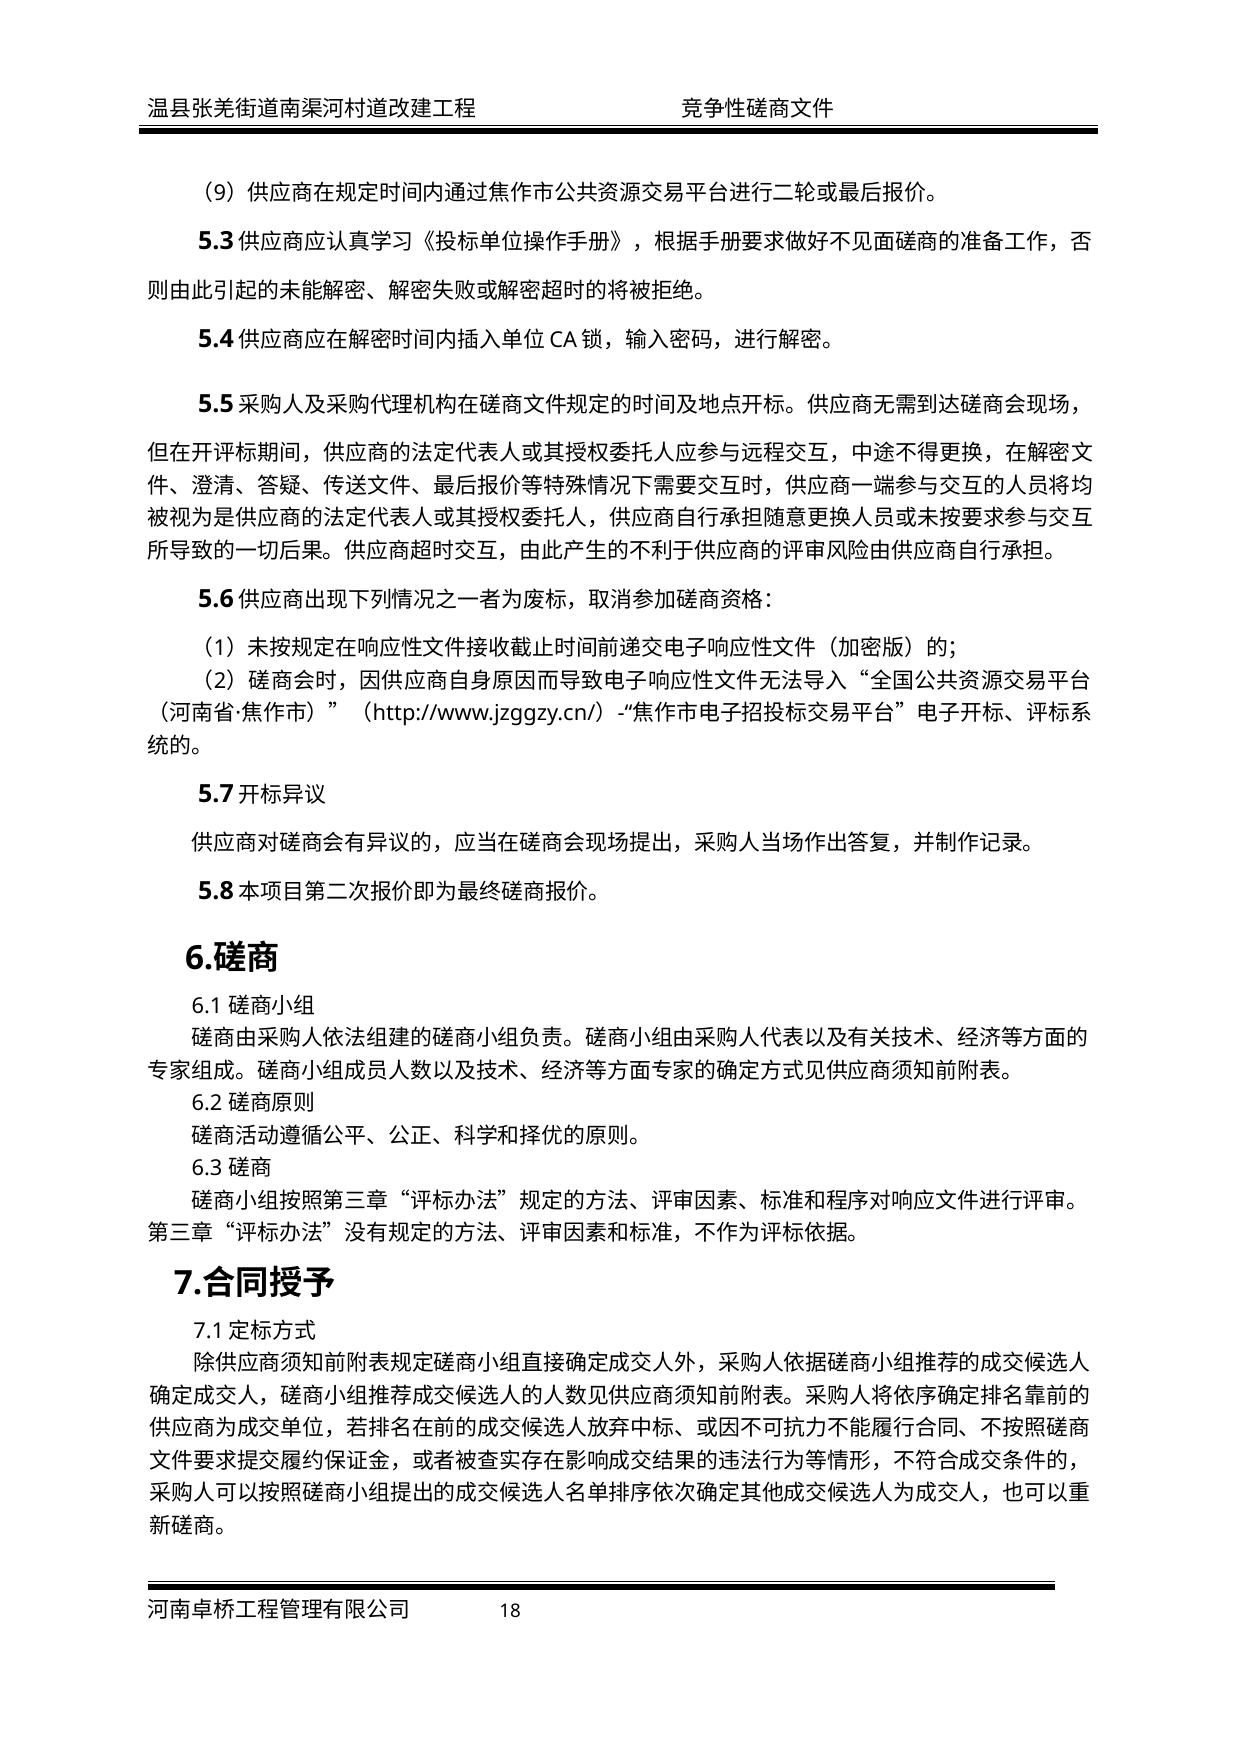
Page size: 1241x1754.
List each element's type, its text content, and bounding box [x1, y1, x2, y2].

text （9）供应商在规定时间内通过焦作市公共资源交易平台进行二轮或最后报价。 [148, 175, 1093, 207]
text 7.1定标方式 [149, 1312, 1093, 1345]
text 5.4供应商应在解密时间内插入单位CA锁，输入密码，进行解密。 [148, 305, 1093, 370]
text 5.3供应商应认真学习《投标单位操作手册》，根据手册要求做好不见面磋商的准备工作，否则由此引起的未能解密、解密失败或解密超时的将被拒绝。 [148, 207, 1093, 305]
subtitle 7.合同授予 [148, 1247, 1093, 1312]
text 6.2 磋商原则 [148, 1085, 1093, 1117]
text 5.5采购人及采购代理机构在磋商文件规定的时间及地点开标。供应商无需到达磋商会现场，但在开评标期间，供应商的法定代表人或其授权委托人应参与远程交互，中途不得更换，在解密文件、澄清、答疑、传送文件、最后报价等特殊情况下需要交互时，供应商一端参与交互的人员将均被视为是供应商的法定代表人或其授权委托人，供应商自行承担随意更换人员或未按要求参与交互所导致的一切后果。供应商超时交互，由此产生的不利于供应商的评审风险由供应商自行承担。 [148, 370, 1093, 565]
text 供应商对磋商会有异议的，应当在磋商会现场提出，采购人当场作出答复，并制作记录。 [148, 825, 1093, 857]
text （2）磋商会时，因供应商自身原因而导致电子响应性文件无法导入“全国公共资源交易平台 （河南省·焦作市）”（http://www.jzggzy.cn/）-“焦作市电子招投标交易平台”电子开标、评标系统的。 [148, 662, 1093, 760]
text 磋商活动遵循公平、公正、科学和择优的原则。 [148, 1117, 1093, 1150]
text 5.8本项目第二次报价即为最终磋商报价。 [148, 857, 1093, 922]
text 磋商由采购人依法组建的磋商小组负责。磋商小组由采购人代表以及有关技术、经济等方面的专家组成。磋商小组成员人数以及技术、经济等方面专家的确定方式见供应商须知前附表。 [148, 1020, 1093, 1085]
text 6.3 磋商 [148, 1150, 1093, 1182]
text 5.6供应商出现下列情况之一者为废标，取消参加磋商资格： [148, 565, 1093, 630]
text 6.1 磋商小组 [148, 987, 1093, 1020]
text 5.7开标异议 [148, 760, 1093, 825]
text 除供应商须知前附表规定磋商小组直接确定成交人外，采购人依据磋商小组推荐的成交候选人确定成交人，磋商小组推荐成交候选人的人数见供应商须知前附表。采购人将依序确定排名靠前的供应商为成交单位，若排名在前的成交候选人放弃中标、或因不可抗力不能履行合同、不按照磋商文件要求提交履约保证金，或者被查实存在影响成交结果的违法行为等情形，不符合成交条件的，采购人可以按照磋商小组提出的成交候选人名单排序依次确定其他成交候选人为成交人，也可以重新磋商。 [149, 1345, 1093, 1540]
text （1）未按规定在响应性文件接收截止时间前递交电子响应性文件（加密版）的； [148, 630, 1093, 662]
text 磋商小组按照第三章“评标办法”规定的方法、评审因素、标准和程序对响应文件进行评审。第三章“评标办法”没有规定的方法、评审因素和标准，不作为评标依据。 [148, 1182, 1093, 1247]
subtitle 磋商 [166, 922, 1093, 987]
